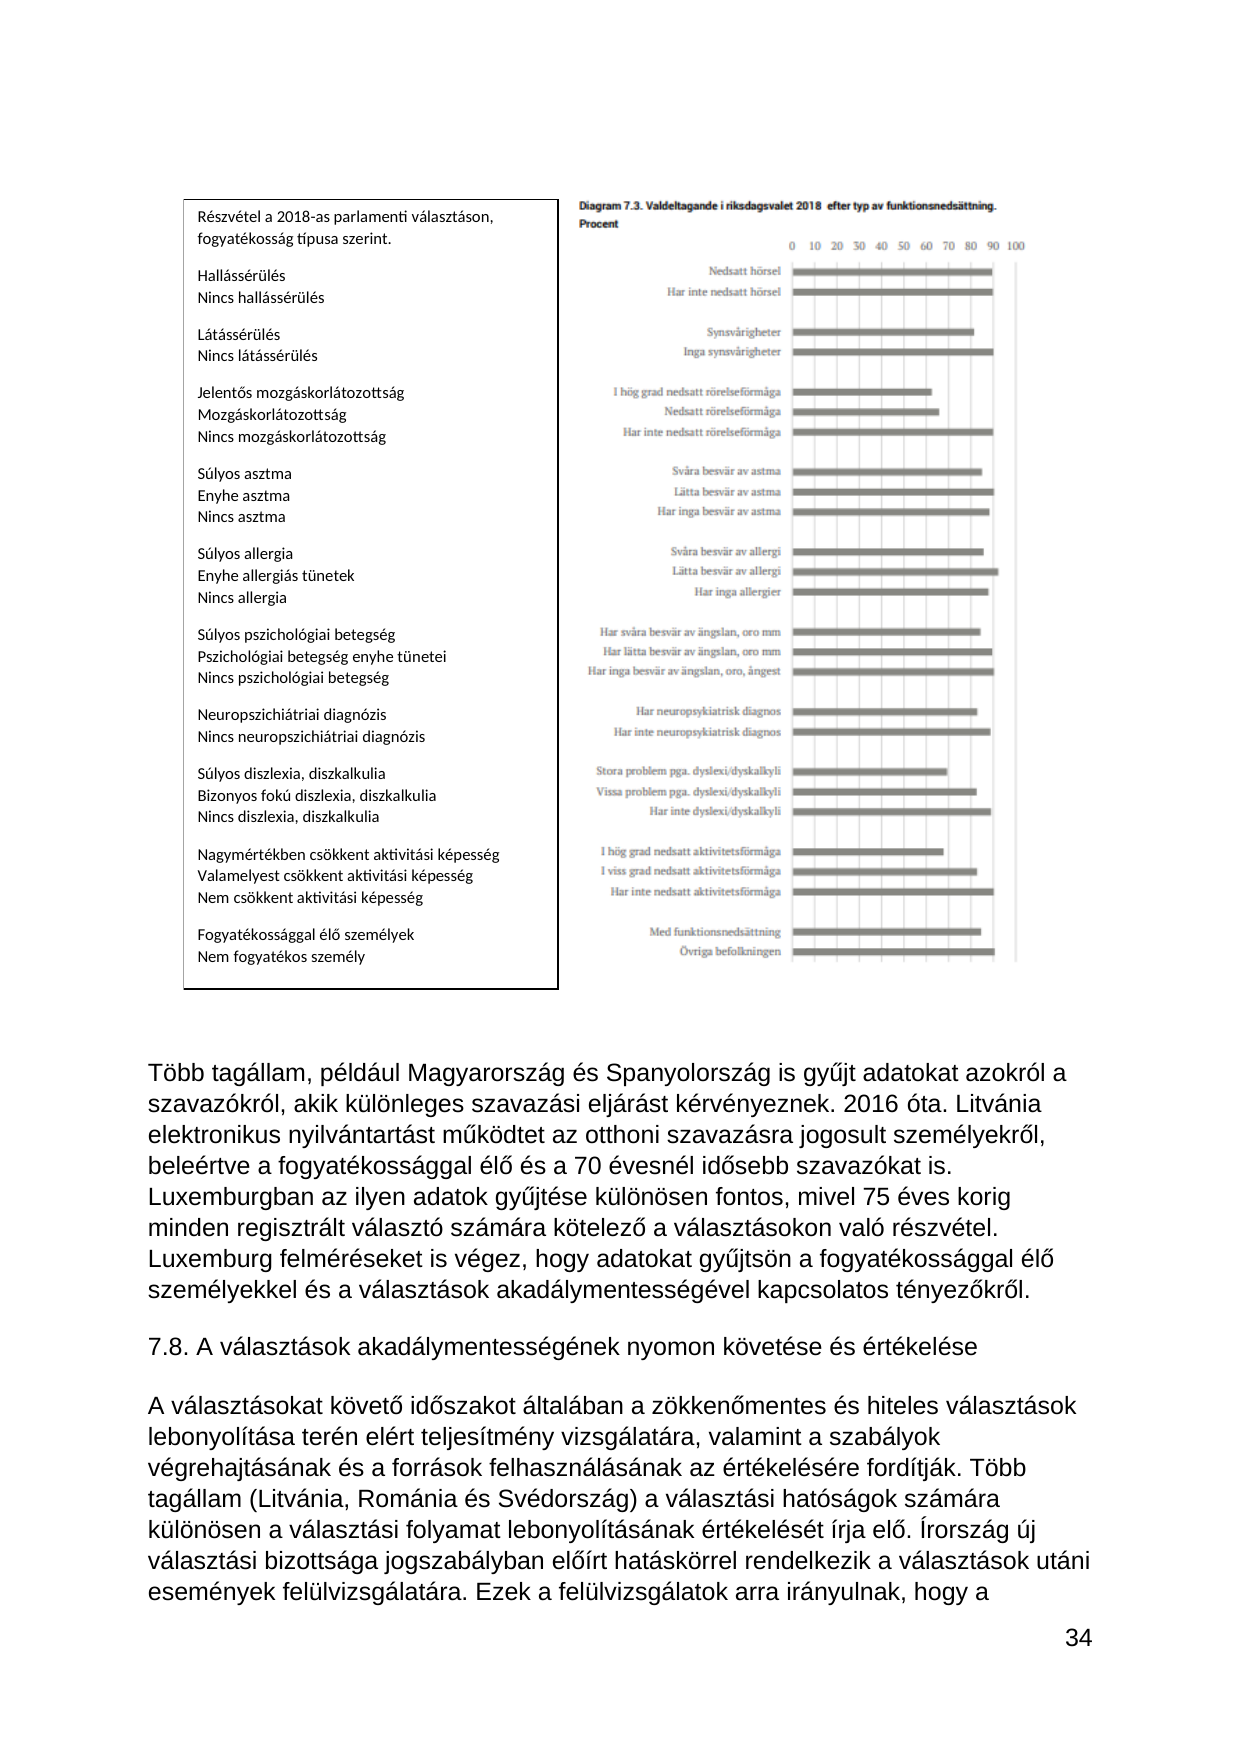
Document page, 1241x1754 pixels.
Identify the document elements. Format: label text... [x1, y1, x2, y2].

subtitle 7.8. A választások akadálymentességének nyomon követése és értékelése [148, 1332, 1092, 1360]
text Több tagállam, például Magyarország és Spanyolország is gyűjt adatokat azokról a szavazókról, akik különleges szavazási eljárást kérvényeznek. 2016 óta. Litvánia elektronikus nyilvántartást működtet az otthoni szavazásra jogosult személyekről, beleértve a fogyatékossággal élő és a 70 évesnél idősebb szavazókat is. Luxemburgban az ilyen adatok gyűjtése különösen fontos, mivel 75 éves korig minden regisztrált választó számára kötelező a választásokon való részvétel. Luxemburg felméréseket is végez, hogy adatokat gyűjtsön a fogyatékossággal élő személyekkel és a választások akadálymentességével kapcsolatos tényezőkről. [148, 1058, 1092, 1304]
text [148, 1391, 1092, 1606]
